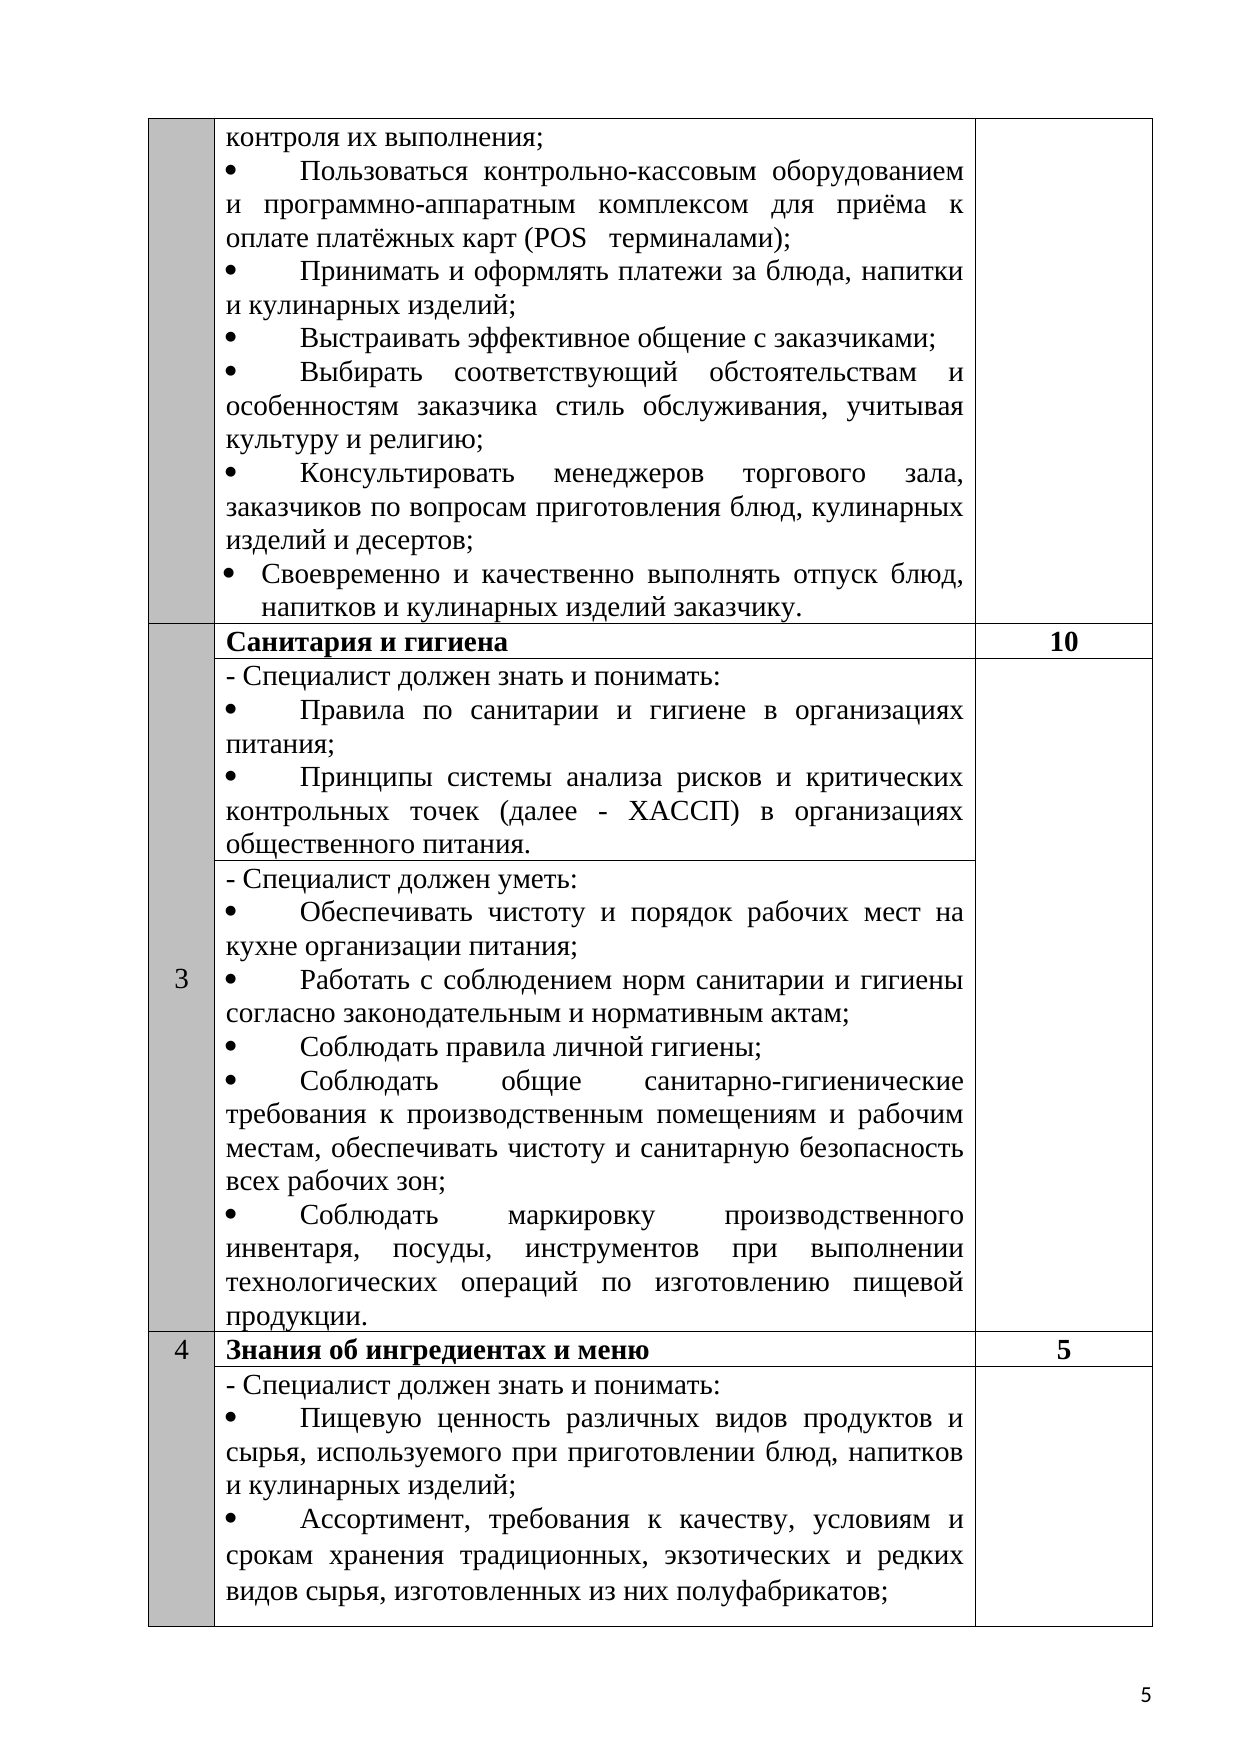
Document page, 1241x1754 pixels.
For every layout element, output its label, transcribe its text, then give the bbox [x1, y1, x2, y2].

table_cell - Специалист должен знать и понимать: Правила по санитарии и гигиене в организациях питания; Принципы системы анализа рисков и критических контрольных точек (далее - ХАССП) в организациях общественного питания. [215, 659, 975, 860]
table_cell 5 [976, 1332, 1152, 1366]
table_cell 3 [149, 624, 214, 1331]
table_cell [215, 1367, 975, 1626]
table_cell 10 [976, 624, 1152, 657]
table_cell - Специалист должен уметь: Обеспечивать чистоту и порядок рабочих мест на кухне организации питания; Работать с соблюдением норм санитарии и гигиены согласно законодательным и нормативным актам; Соблюдать правила личной гигиены; Соблюдать общие санитарно-гигиенические требования к производственным помещениям и рабочим местам, обеспечивать чистоту и санитарную безопасность всех рабочих зон; Соблюдать маркировку производственного инвентаря, посуды, инструментов при выполнении технологических операций по изготовлению пищевой продукции. [215, 861, 975, 1331]
table_cell Знания об ингредиентах и меню [215, 1332, 975, 1366]
table_cell 4 [149, 1332, 214, 1626]
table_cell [215, 119, 975, 623]
table_cell [976, 1367, 1152, 1626]
table_cell Санитария и гигиена [215, 624, 975, 657]
table_cell [976, 659, 1152, 1331]
